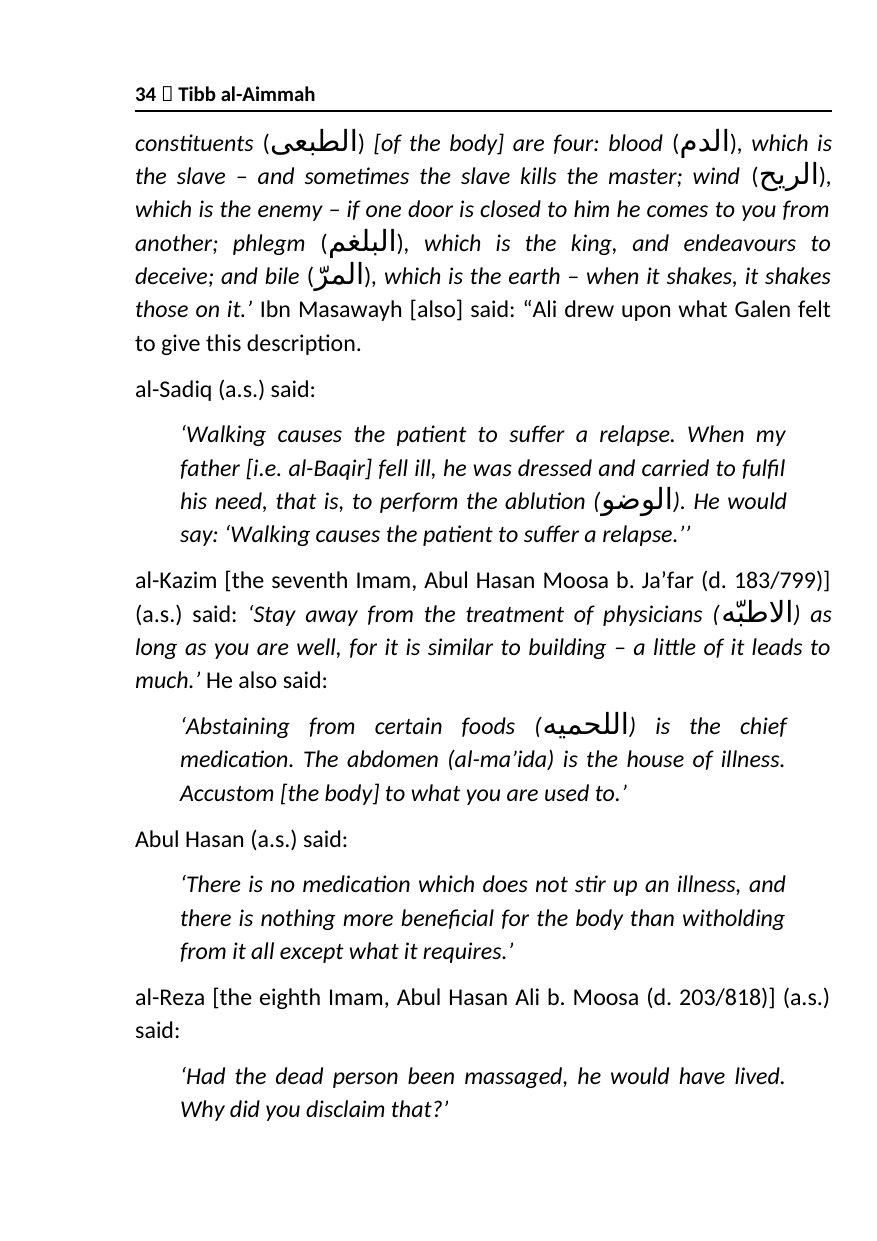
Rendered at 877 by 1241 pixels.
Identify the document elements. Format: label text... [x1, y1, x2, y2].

text ‘Walking causes the patient to suffer a relapse. When my father [i.e. al-Baqir] fell ill, he was dressed and carried to fulfil his need, that is, to perform the ablution (الوضو). He would say: ‘Walking causes the patient to suffer a relapse.’’ [180, 416, 787, 549]
text al-Kazim [the seventh Imam, Abul Hasan Moosa b. Ja’far (d. 183/799)] (a.s.) said: ‘Stay away from the treatment of physicians (الاطبّه) as long as you are well, for it is similar to building – a little of it leads to much.’ He also said: [135, 562, 832, 695]
text Abul Hasan (a.s.) said: [135, 820, 832, 854]
text ‘Had the dead person been massaged, he would have lived. Why did you disclaim that?’ [180, 1058, 787, 1124]
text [135, 124, 832, 358]
text al-Reza [the eighth Imam, Abul Hasan Ali b. Moosa (d. 203/818)] (a.s.) said: [135, 979, 832, 1045]
text ‘There is no medication which does not stir up an illness, and there is nothing more beneficial for the body than witholding from it all except what it requires.’ [180, 866, 787, 966]
text ‘Abstaining from certain foods (اللحميه) is the chief medication. The abdomen (al-ma’ida) is the house of illness. Accustom [the body] to what you are used to.’ [180, 708, 787, 808]
text al-Sadiq (a.s.) said: [135, 370, 832, 404]
